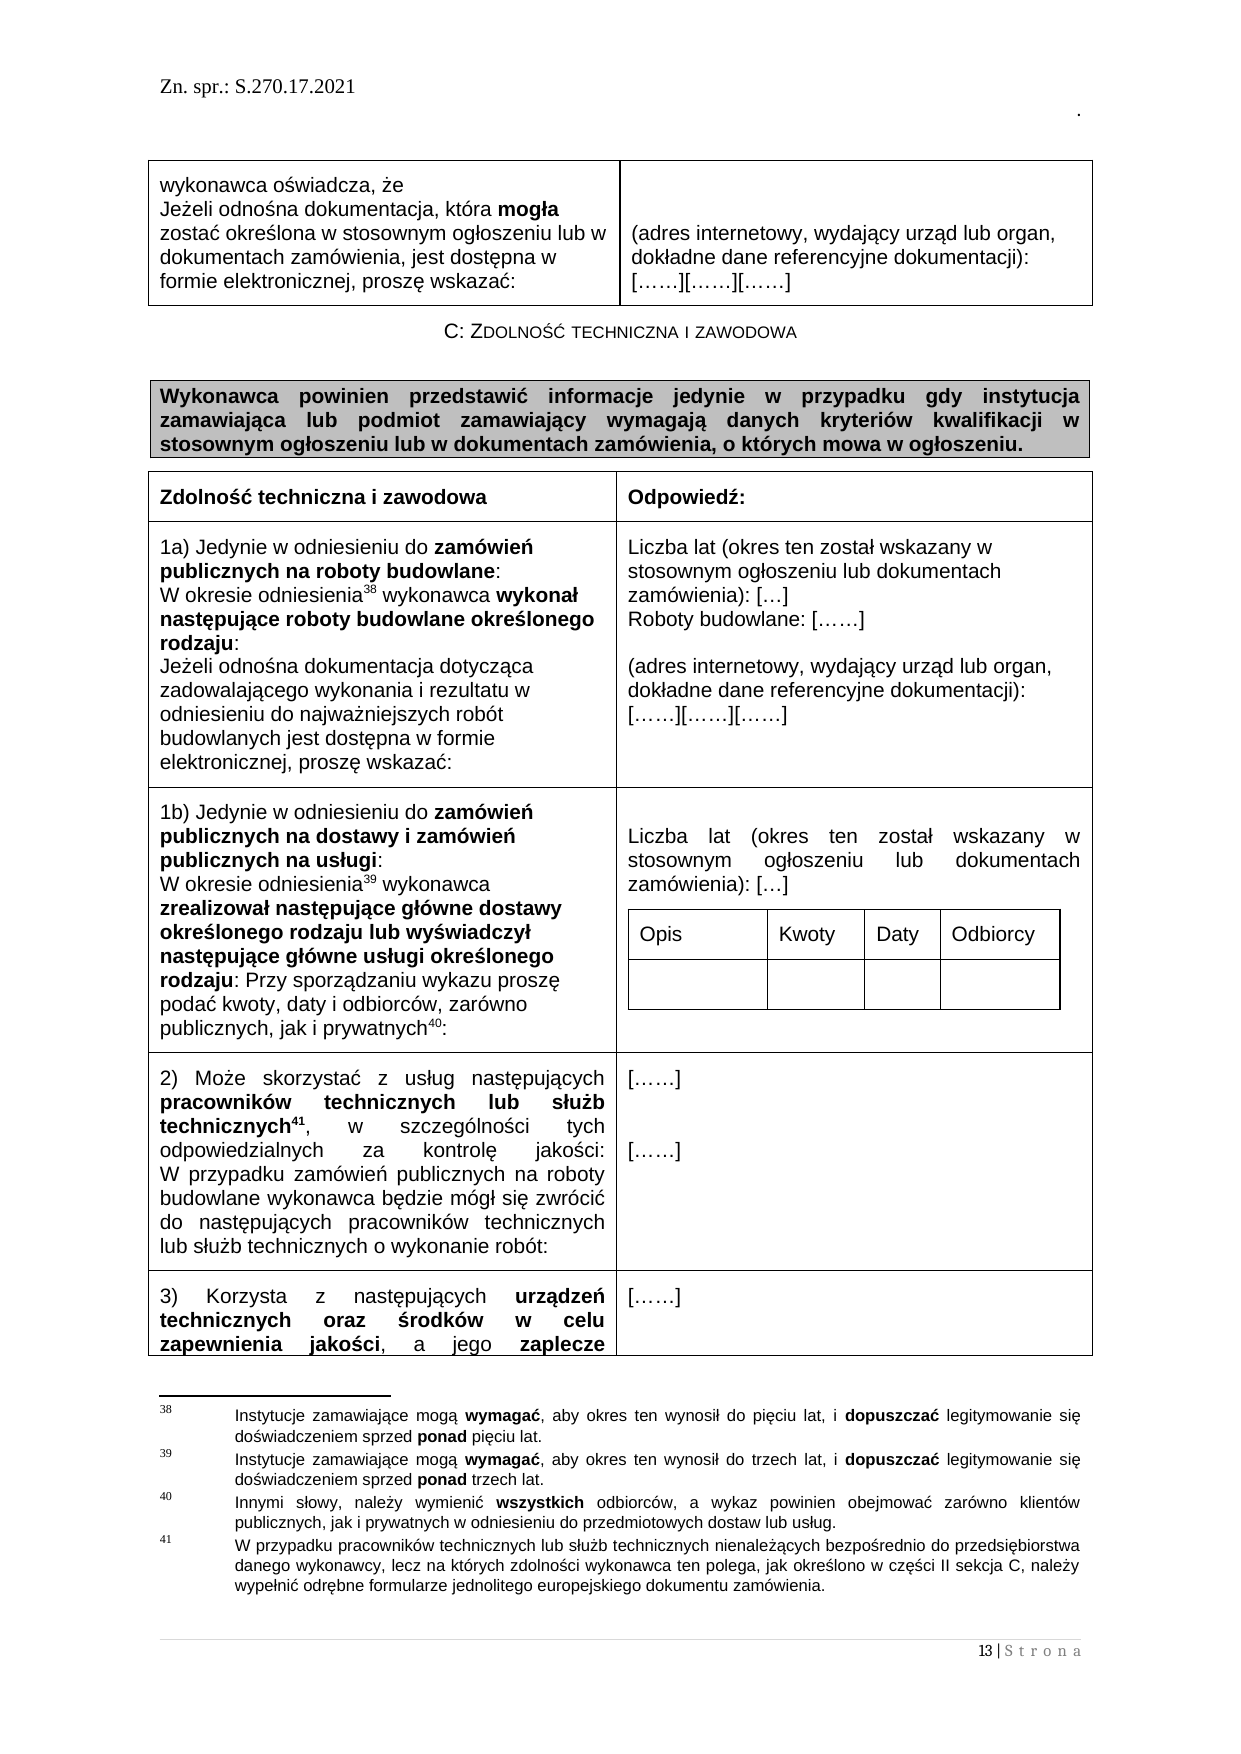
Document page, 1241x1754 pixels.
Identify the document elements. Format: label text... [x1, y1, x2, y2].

table_header Zdolność techniczna i zawodowa [149, 472, 616, 521]
text Wykonawca powinien przedstawić informacje jedynie w przypadku gdy instytucja zamawiająca lub podmiot zamawiający wymagają danych kryteriów kwalifikacji w stosownym ogłoszeniu lub w dokumentach zamówienia, o których mowa w ogłoszeniu. [151, 381, 1089, 457]
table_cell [621, 161, 1092, 305]
table_cell [……] [617, 1271, 1092, 1355]
table_cell 2) Może skorzystać z usług następujących pracowników technicznych lub służb technicznych, w szczególności tych odpowiedzialnych za kontrolę jakości: W przypadku zamówień publicznych na roboty budowlane wykonawca będzie mógł się zwrócić do następujących pracowników technicznych lub służb technicznych o wykonanie robót: [149, 1053, 616, 1270]
text C: Zdolność techniczna i zawodowa [159, 319, 1081, 343]
table_cell 1b) Jedynie w odniesieniu do zamówień publicznych na dostawy i zamówień publicznych na usługi: W okresie odniesienia wykonawca zrealizował następujące główne dostawy określonego rodzaju lub wyświadczył następujące główne usługi określonego rodzaju: Przy sporządzaniu wykazu proszę podać kwoty, daty i odbiorców, zarówno publicznych, jak i prywatnych: [149, 788, 616, 1052]
table_cell 1a) Jedynie w odniesieniu do zamówień publicznych na roboty budowlane: W okresie odniesienia wykonawca wykonał następujące roboty budowlane określonego rodzaju: Jeżeli odnośna dokumentacja dotycząca zadowalającego wykonania i rezultatu w odniesieniu do najważniejszych robót budowlanych jest dostępna w formie elektronicznej, proszę wskazać: [149, 522, 616, 787]
table_cell Liczba lat (okres ten został wskazany w stosownym ogłoszeniu lub dokumentach zamówienia): […] [617, 788, 1092, 1052]
table_cell Liczba lat (okres ten został wskazany w stosownym ogłoszeniu lub dokumentach zamówienia): […] Roboty budowlane: [……] (adres internetowy, wydający urząd lub organ, dokładne dane referencyjne dokumentacji): [……][……][……] [617, 522, 1092, 787]
table_cell [……] [……] [617, 1053, 1092, 1270]
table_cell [149, 1271, 616, 1355]
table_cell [149, 161, 619, 305]
table_header Odpowiedź: [617, 472, 1092, 521]
